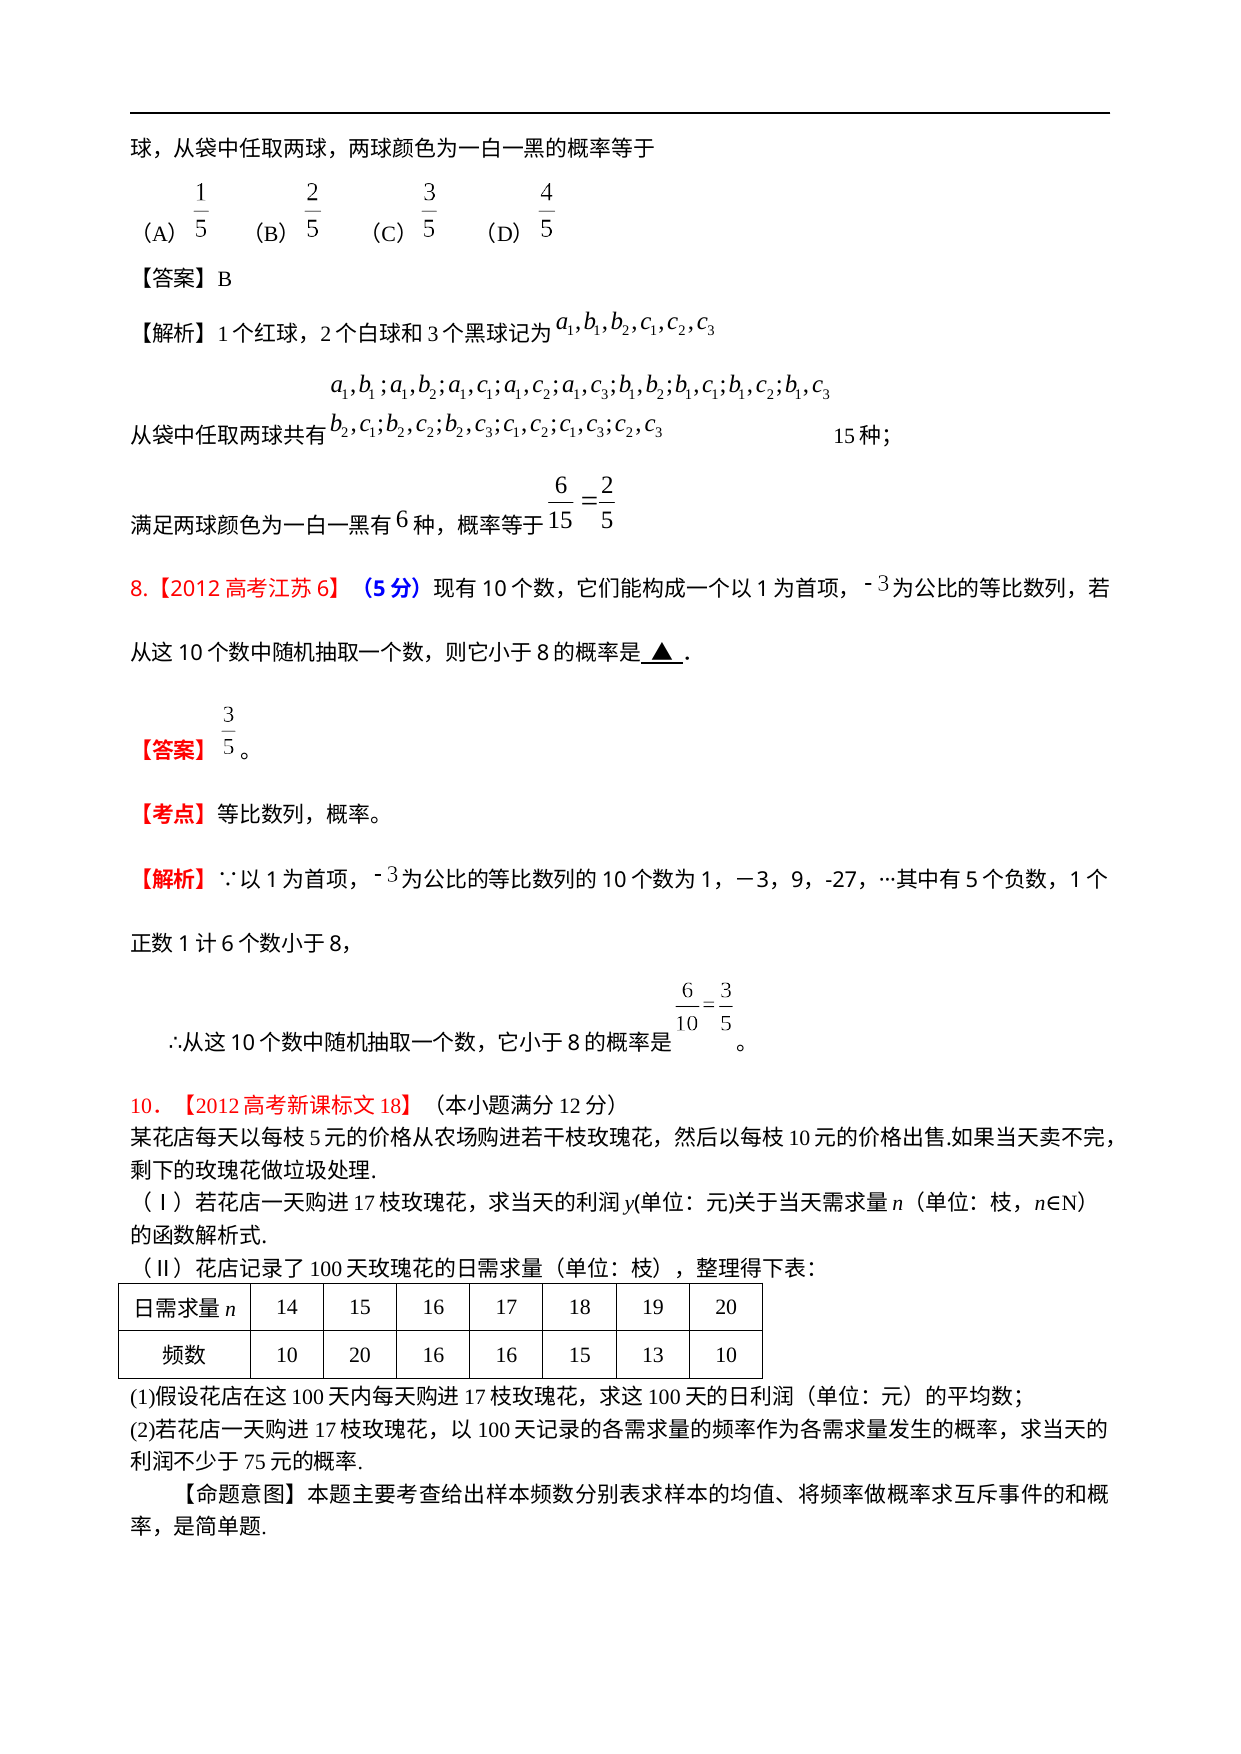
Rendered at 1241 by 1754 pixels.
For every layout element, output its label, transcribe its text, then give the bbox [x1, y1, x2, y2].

table_header 19 [617, 1284, 689, 1330]
table_cell 13 [617, 1331, 689, 1378]
text 【答案】。 [130, 683, 1110, 781]
table_header 20 [690, 1284, 762, 1330]
table_cell 16 [470, 1331, 542, 1378]
table_cell 频数 [119, 1331, 250, 1378]
text （A） （B） （C） （D） [130, 163, 1110, 261]
table_header 日需求量n [119, 1284, 250, 1330]
text ∴从这10个数中随机抽取一个数，它小于8的概率是。 [130, 974, 1110, 1072]
text 【考点】等比数列，概率。 [130, 796, 1110, 829]
table_cell 10 [690, 1331, 762, 1378]
text 10．【2012高考新课标文18】（本小题满分12分） [130, 1088, 1110, 1120]
table_header 18 [543, 1284, 616, 1330]
table_header 17 [470, 1284, 542, 1330]
text 【解析】1个红球，2个白球和3个黑球记为 [130, 293, 1110, 358]
table_header 15 [324, 1284, 396, 1330]
table_header 14 [251, 1284, 323, 1330]
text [130, 131, 1110, 163]
text 从袋中任取两球共有15种； [130, 358, 1110, 456]
table_cell 15 [543, 1331, 616, 1378]
table_header 16 [397, 1284, 469, 1330]
text （Ⅰ）若花店一天购进17枝玫瑰花，求当天的利润y(单位：元)关于当天需求量n（单位：枝，n∈N）的函数解析式. [130, 1185, 1110, 1250]
text 8.【2012高考江苏6】（5分）现有10个数，它们能构成一个以1为首项，为公比的等比数列，若从这10个数中随机抽取一个数，则它小于8的概率是 ▲ ． [130, 553, 1110, 667]
text (1)假设花店在这100天内每天购进17枝玫瑰花，求这100天的日利润（单位：元）的平均数； [130, 1379, 1110, 1411]
text 【解析】∵以1为首项，为公比的等比数列的10个数为1，－3，9，-27，···其中有5个负数，1个正数1计6个数小于8， [130, 845, 1110, 958]
text （Ⅱ）花店记录了100天玫瑰花的日需求量（单位：枝），整理得下表： [130, 1250, 1110, 1283]
text 【命题意图】本题主要考查给出样本频数分别表求样本的均值、将频率做概率求互斥事件的和概率，是简单题. [130, 1476, 1110, 1541]
text (2)若花店一天购进17枝玫瑰花，以100天记录的各需求量的频率作为各需求量发生的概率，求当天的利润不少于75元的概率. [130, 1411, 1110, 1476]
text 【答案】B [130, 261, 1110, 293]
text 某花店每天以每枝5元的价格从农场购进若干枝玫瑰花，然后以每枝10元的价格出售.如果当天卖不完，剩下的玫瑰花做垃圾处理. [130, 1120, 1110, 1185]
table_cell 16 [397, 1331, 469, 1378]
table_cell 10 [251, 1331, 323, 1378]
text 满足两球颜色为一白一黑有种，概率等于 [130, 456, 1110, 553]
table_cell 20 [324, 1331, 396, 1378]
